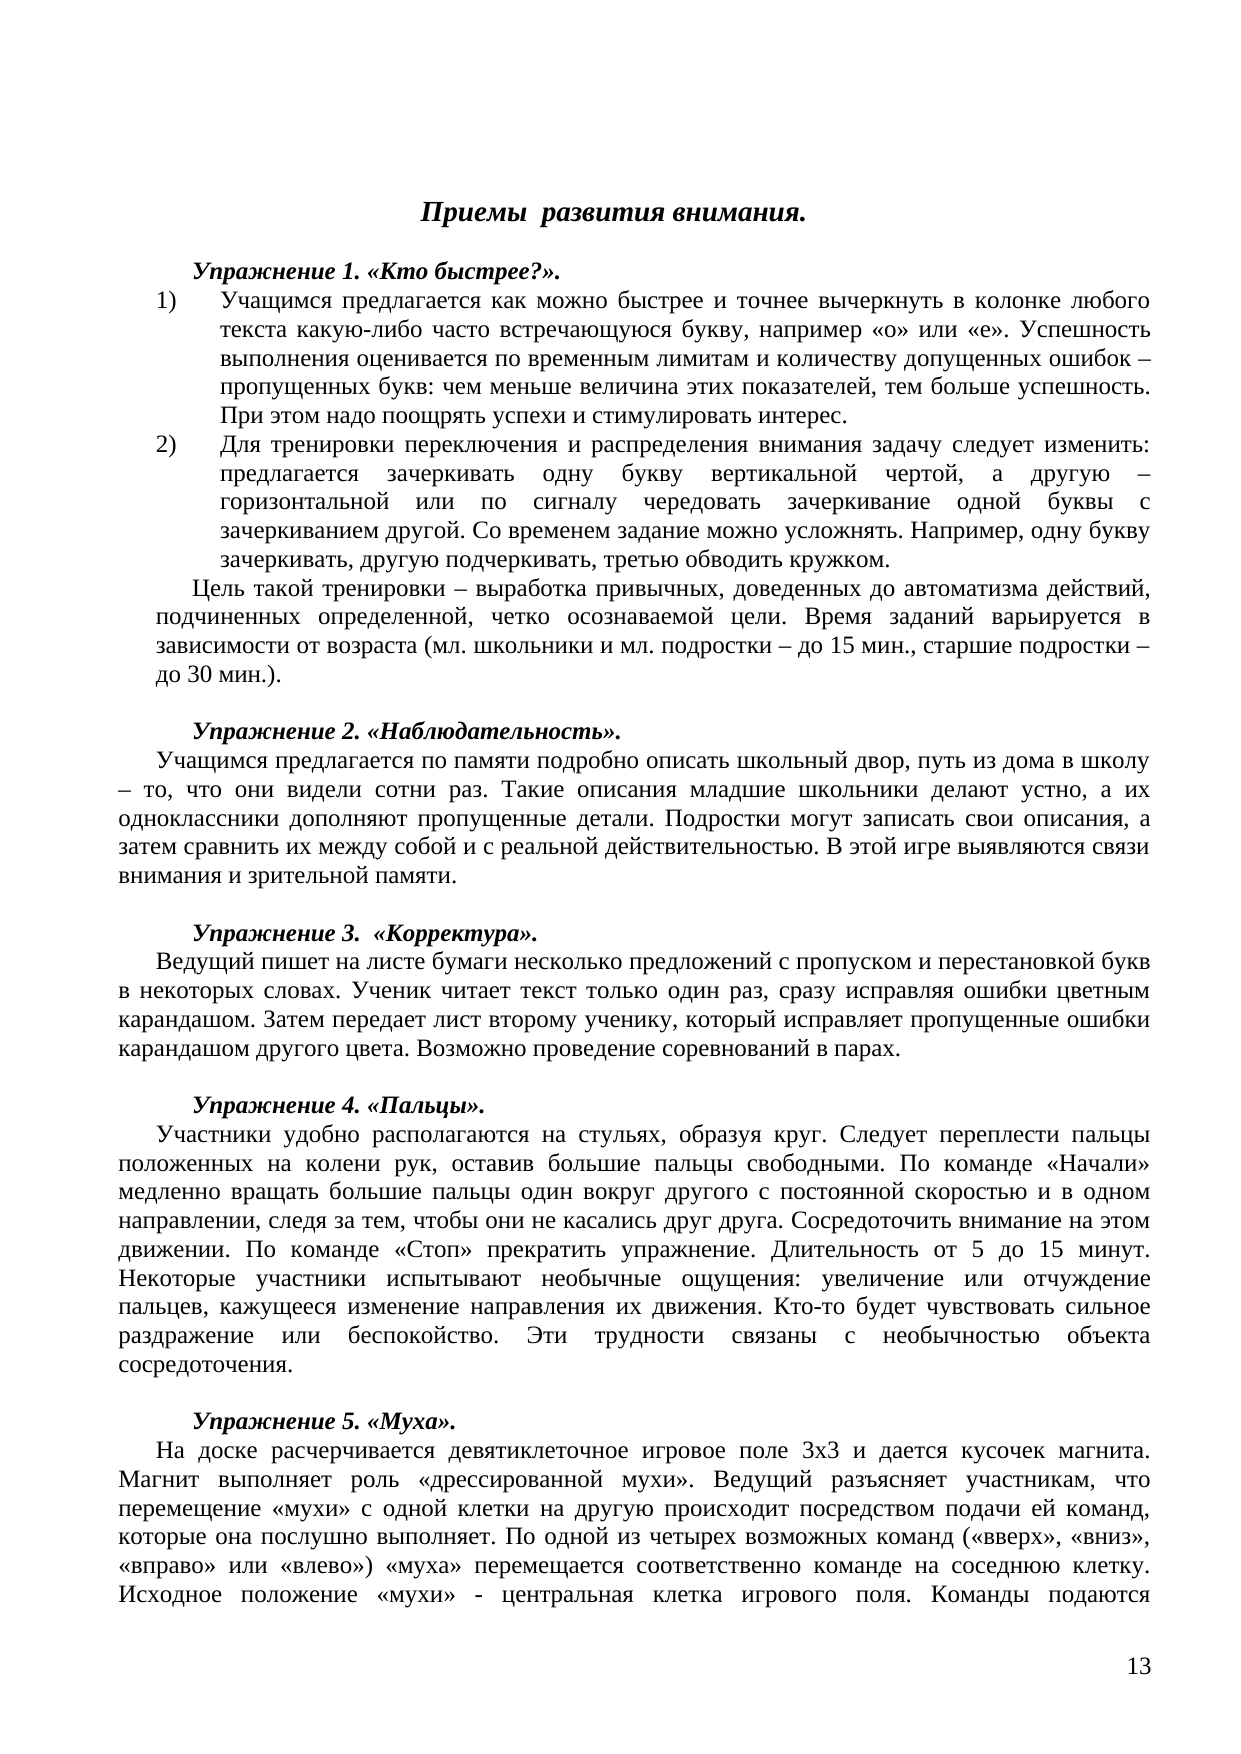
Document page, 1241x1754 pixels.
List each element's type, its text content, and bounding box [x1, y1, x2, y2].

text Цель такой тренировки – выработка привычных, доведенных до автоматизма действий, подчиненных определенной, четко осознаваемой цели. Время заданий варьируется в зависимости от возраста (мл. школьники и мл. подростки – до 15 мин., старшие подростки – до 30 мин.). [156, 573, 1152, 688]
list Для тренировки переключения и распределения внимания задачу следует изменить: предлагается зачеркивать одну букву вертикальной чертой, а другую – горизонтальной или по сигналу чередовать зачеркивание одной буквы с зачеркиванием другой. Со временем задание можно усложнять. Например, одну букву зачеркивать, другую подчеркивать, третью обводить кружком. [156, 429, 1152, 573]
text Ведущий пишет на листе бумаги несколько предложений с пропуском и перестановкой букв в некоторых словах. Ученик читает текст только один раз, сразу исправляя ошибки цветным карандашом. Затем передает лист второму ученику, который исправляет пропущенные ошибки карандашом другого цвета. Возможно проведение соревнований в парах. [118, 946, 1152, 1061]
text Учащимся предлагается по памяти подробно описать школьный двор, путь из дома в школу – то, что они видели сотни раз. Такие описания младшие школьники делают устно, а их одноклассники дополняют пропущенные детали. Подростки могут записать свои описания, а затем сравнить их между собой и с реальной действительностью. В этой игре выявляются связи внимания и зрительной памяти. [118, 745, 1152, 889]
text Упражнение 5. «Муха». [118, 1406, 1152, 1435]
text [118, 1435, 1152, 1608]
text Упражнение 1. «Кто быстрее?». [118, 256, 1152, 285]
text Упражнение 4. «Пальцы». [118, 1090, 1152, 1119]
text Упражнение 3. «Корректура». [118, 918, 1152, 946]
text Упражнение 2. «Наблюдательность». [156, 716, 1152, 745]
text Приемы развития внимания. [339, 194, 1152, 228]
list Учащимся предлагается как можно быстрее и точнее вычеркнуть в колонке любого текста какую-либо часто встречающуюся букву, например «о» или «е». Успешность выполнения оценивается по временным лимитам и количеству допущенных ошибок – пропущенных букв: чем меньше величина этих показателей, тем больше успешность. При этом надо поощрять успехи и стимулировать интерес. [156, 285, 1152, 429]
text Участники удобно располагаются на стульях, образуя круг. Следует переплести пальцы положенных на колени рук, оставив большие пальцы свободными. По команде «Начали» медленно вращать большие пальцы один вокруг другого с постоянной скоростью и в одном направлении, следя за тем, чтобы они не касались друг друга. Сосредоточить внимание на этом движении. По команде «Стоп» прекратить упражнение. Длительность от 5 до 15 минут. Некоторые участники испытывают необычные ощущения: увеличение или отчуждение пальцев, кажущееся изменение направления их движения. Кто-то будет чувствовать сильное раздражение или беспокойство. Эти трудности связаны с необычностью объекта сосредоточения. [118, 1119, 1152, 1378]
